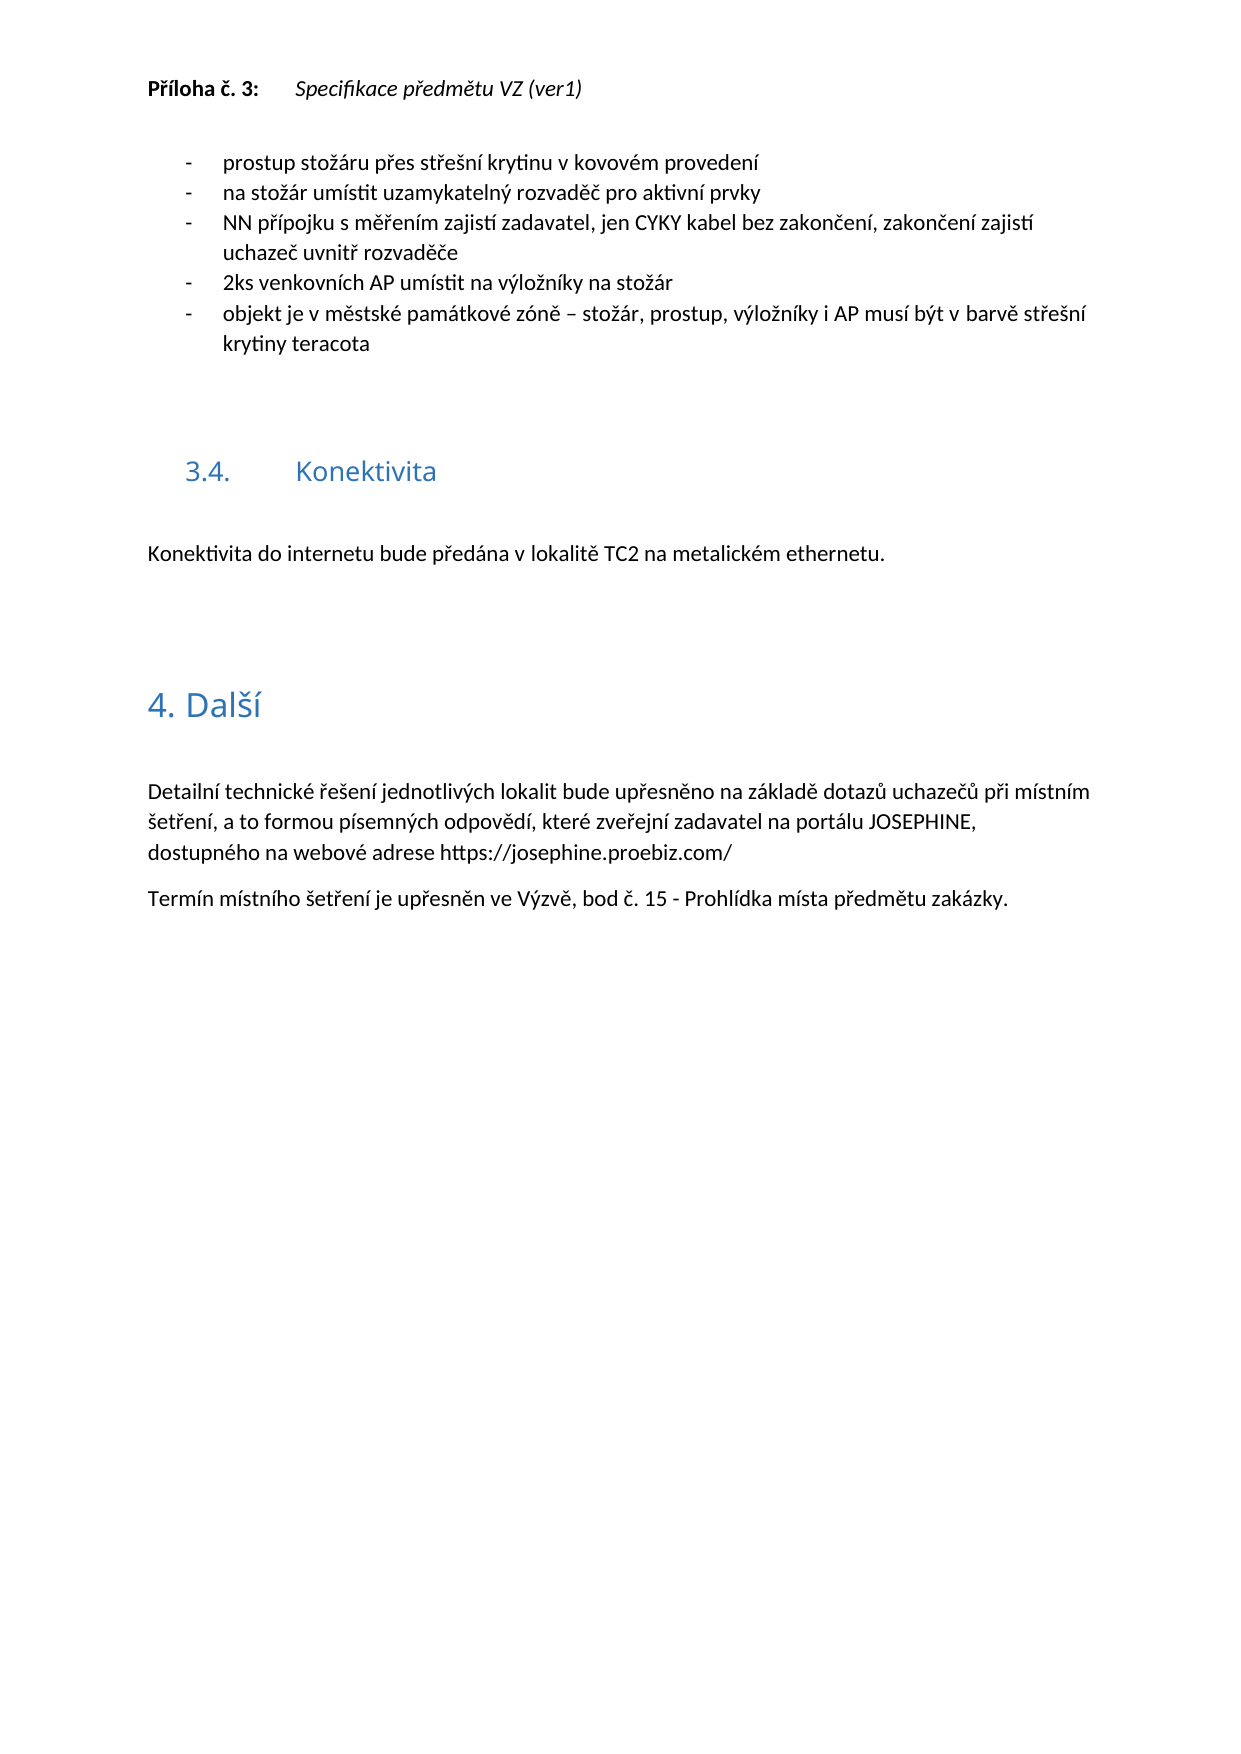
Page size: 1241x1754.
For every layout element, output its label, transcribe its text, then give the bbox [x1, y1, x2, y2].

subtitle Další [148, 681, 1093, 727]
list NN přípojku s měřením zajistí zadavatel, jen CYKY kabel bez zakončení, zakončení zajistí uchazeč uvnitř rozvaděče [185, 208, 1093, 266]
text Detailní technické řešení jednotlivých lokalit bude upřesněno na základě dotazů uchazečů při místním šetření, a to formou písemných odpovědí, které zveřejní zadavatel na portálu JOSEPHINE, dostupného na webové adrese https://josephine.proebiz.com/ [148, 777, 1093, 866]
list 2ks venkovních AP umístit na výložníky na stožár [185, 268, 1093, 296]
text Konektivita do internetu bude předána v lokalitě TC2 na metalickém ethernetu. [148, 539, 1093, 567]
list objekt je v městské památkové zóně – stožár, prostup, výložníky i AP musí být v barvě střešní krytiny teracota [185, 299, 1093, 357]
text Termín místního šetření je upřesněn ve Výzvě, bod č. 15 - Prohlídka místa předmětu zakázky. [148, 884, 1093, 912]
list prostup stožáru přes střešní krytinu v kovovém provedení [185, 148, 1093, 176]
list na stožár umístit uzamykatelný rozvaděč pro aktivní prvky [185, 178, 1093, 206]
subtitle Konektivita [185, 453, 1093, 490]
